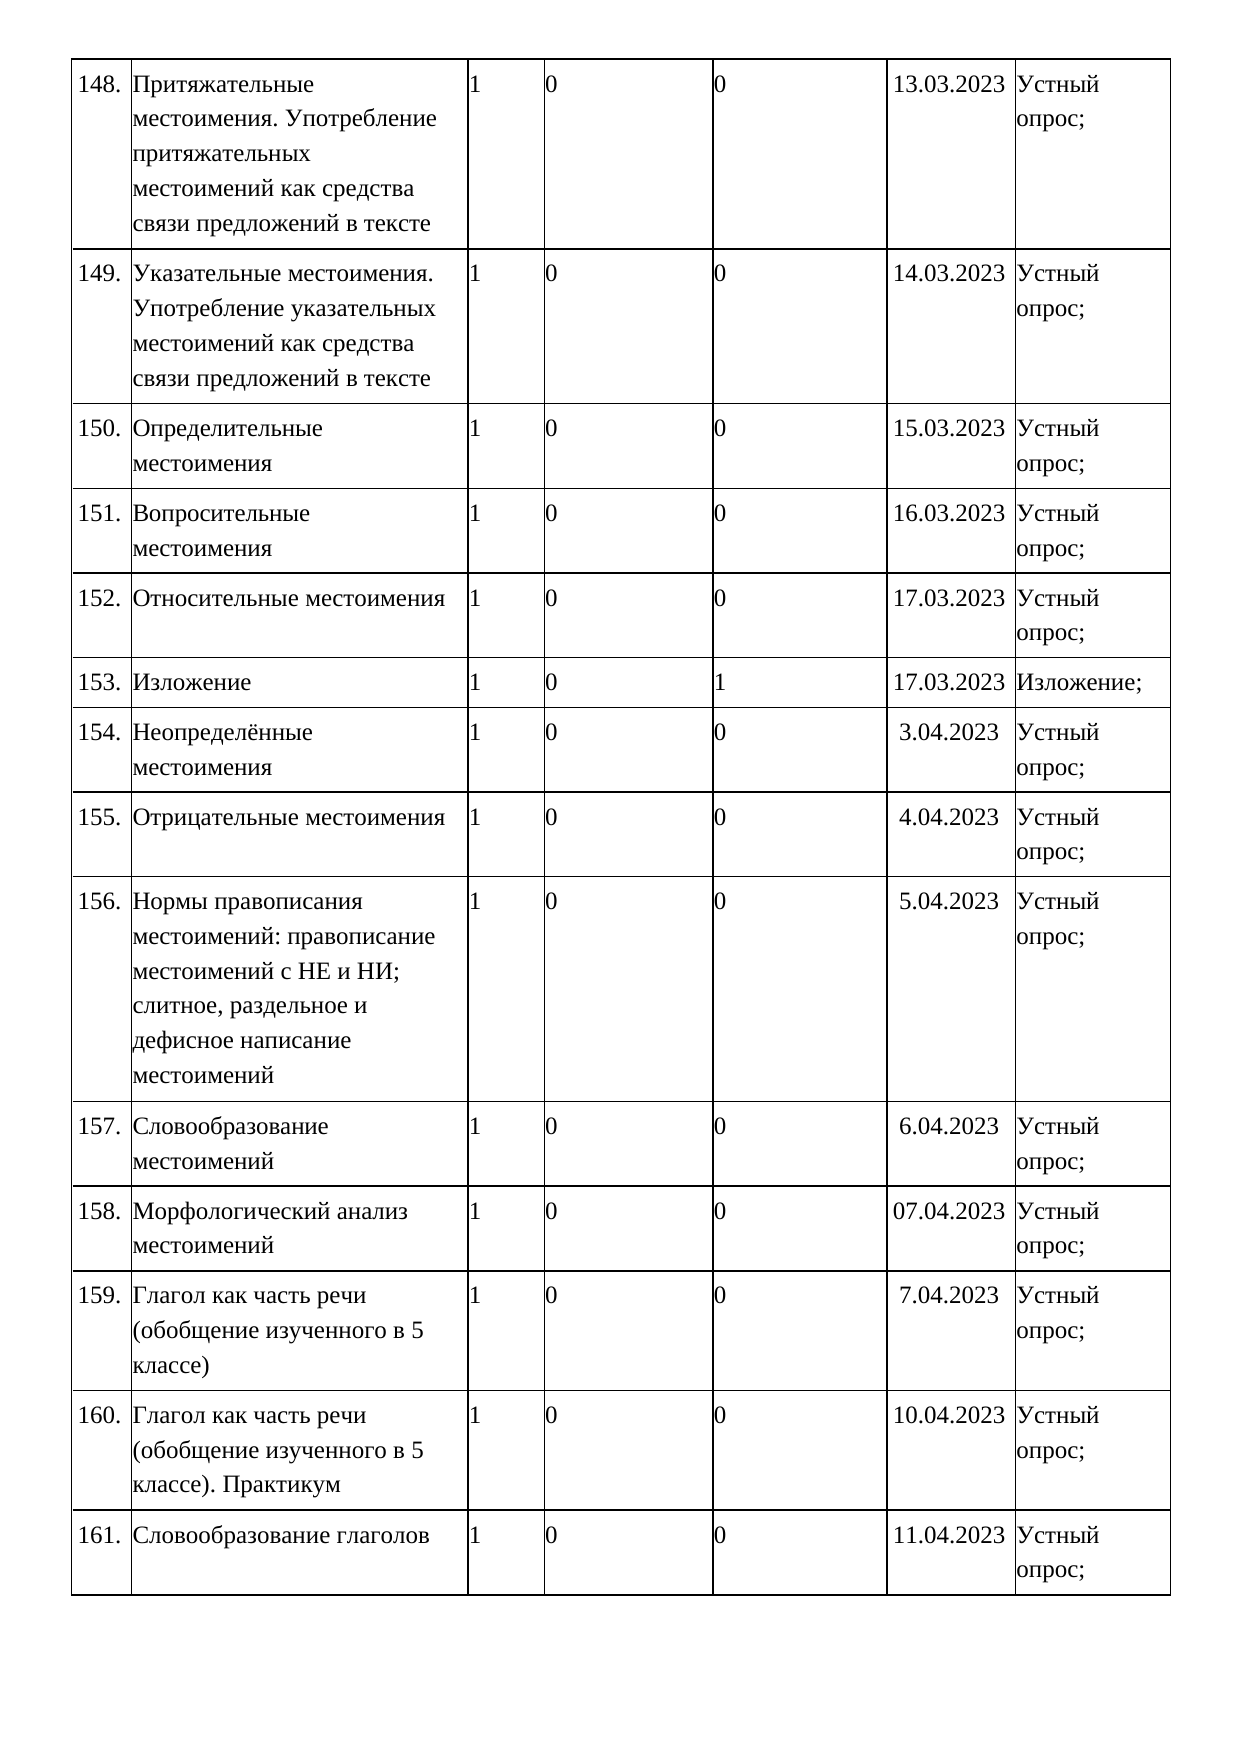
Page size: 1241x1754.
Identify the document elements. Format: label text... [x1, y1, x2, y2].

table_header Устный опрос; [1016, 60, 1170, 248]
table_cell 3.04.2023 [888, 708, 1015, 791]
table_cell Определительные местоимения [132, 404, 467, 487]
table_cell Устный опрос; [1016, 250, 1170, 403]
table_cell Устный опрос; [1016, 1511, 1170, 1594]
table_cell 1 [714, 658, 886, 706]
table_cell 1 [469, 250, 544, 403]
table_cell 159. [72, 1271, 131, 1389]
table_cell 5.04.2023 [888, 877, 1015, 1101]
table_cell Изложение [132, 658, 467, 706]
table_cell Устный опрос; [1016, 1272, 1170, 1389]
table_cell 0 [545, 404, 712, 487]
table_cell 1 [469, 1511, 544, 1594]
table_cell Устный опрос; [1016, 708, 1170, 791]
table_header 13.03.2023 [888, 60, 1015, 248]
table_cell 0 [545, 574, 712, 657]
table_cell Словообразование глаголов [132, 1511, 467, 1594]
table_cell 0 [545, 658, 712, 706]
table_cell Устный опрос; [1016, 877, 1170, 1101]
table_cell 152. [72, 573, 131, 657]
table_cell Отрицательные местоимения [132, 793, 467, 876]
table_cell Устный опрос; [1016, 1391, 1170, 1509]
table_cell Указательные местоимения. Употребление указательных местоимений как средства связи предложений в тексте [132, 250, 467, 403]
table_cell 0 [714, 1391, 886, 1509]
table_cell 0 [545, 489, 712, 572]
table_cell Вопросительные местоимения [132, 489, 467, 572]
table_cell 6.04.2023 [888, 1102, 1015, 1185]
table_cell 0 [545, 1187, 712, 1270]
table_cell Изложение; [1016, 658, 1170, 706]
table_cell 1 [469, 877, 544, 1101]
table_cell 0 [545, 1511, 712, 1594]
table_cell 7.04.2023 [888, 1272, 1015, 1389]
table_cell Неопределённые местоимения [132, 708, 467, 791]
table_cell 161. [72, 1510, 131, 1594]
table_cell 0 [545, 708, 712, 791]
table_header 1 [469, 60, 544, 248]
table_cell 0 [714, 1102, 886, 1185]
table_header 148. [72, 60, 131, 248]
table_cell 0 [714, 250, 886, 403]
table_cell 14.03.2023 [888, 250, 1015, 403]
table_cell 154. [72, 708, 131, 791]
table_cell 155. [72, 792, 131, 876]
table_cell 0 [714, 708, 886, 791]
table_cell Относительные местоимения [132, 574, 467, 657]
table_cell 157. [72, 1102, 131, 1185]
table_cell 0 [545, 1272, 712, 1389]
table_cell Устный опрос; [1016, 404, 1170, 487]
table_cell 0 [714, 489, 886, 572]
table_cell 0 [714, 1511, 886, 1594]
table_cell 15.03.2023 [888, 404, 1015, 487]
table_cell 0 [545, 1391, 712, 1509]
table_cell 10.04.2023 [888, 1391, 1015, 1509]
table_cell 0 [714, 877, 886, 1101]
table_cell Словообразование местоимений [132, 1102, 467, 1185]
table_cell 17.03.2023 [888, 574, 1015, 657]
table_cell 16.03.2023 [888, 489, 1015, 572]
table_cell 1 [469, 1187, 544, 1270]
table_cell 0 [545, 1102, 712, 1185]
table_cell 11.04.2023 [888, 1511, 1015, 1594]
table_cell 160. [72, 1391, 131, 1509]
table_cell 1 [469, 658, 544, 706]
table_cell 151. [72, 489, 131, 572]
table_header 0 [714, 60, 886, 248]
table_cell 1 [469, 404, 544, 487]
table_cell 1 [469, 489, 544, 572]
table_cell Устный опрос; [1016, 793, 1170, 876]
table_cell Устный опрос; [1016, 489, 1170, 572]
table_cell 0 [714, 404, 886, 487]
table_header Притяжательные местоимения. Употребление притяжательных местоимений как средства связи предложений в тексте [132, 60, 467, 248]
table_cell 0 [545, 250, 712, 403]
table_cell 0 [545, 877, 712, 1101]
table_cell Устный опрос; [1016, 1187, 1170, 1270]
table_cell 1 [469, 574, 544, 657]
table_cell 158. [72, 1186, 131, 1270]
table_cell Глагол как часть речи (обобщение изученного в 5 классе). Практикум [132, 1391, 467, 1509]
table_cell 150. [72, 404, 131, 487]
table_cell 0 [545, 793, 712, 876]
table_cell 07.04.2023 [888, 1187, 1015, 1270]
table_header 0 [545, 60, 712, 248]
table_cell 153. [72, 658, 131, 706]
table_cell 0 [714, 1272, 886, 1389]
table_cell 0 [714, 1187, 886, 1270]
table_cell Морфологический анализ местоимений [132, 1187, 467, 1270]
table_cell 17.03.2023 [888, 658, 1015, 706]
table_cell 1 [469, 708, 544, 791]
table_cell 1 [469, 1391, 544, 1509]
table_cell 1 [469, 1272, 544, 1389]
table_cell Нормы правописания местоимений: правописание местоимений с НЕ и НИ; слитное, раздельное и дефисное написание местоимений [132, 877, 467, 1101]
table_cell 156. [72, 877, 131, 1101]
table_cell 1 [469, 1102, 544, 1185]
table_cell 149. [72, 249, 131, 403]
table_cell Устный опрос; [1016, 1102, 1170, 1185]
table_cell Глагол как часть речи (обобщение изученного в 5 классе) [132, 1272, 467, 1389]
table_cell 0 [714, 574, 886, 657]
table_cell 1 [469, 793, 544, 876]
table_cell Устный опрос; [1016, 574, 1170, 657]
table_cell 0 [714, 793, 886, 876]
table_cell 4.04.2023 [888, 793, 1015, 876]
